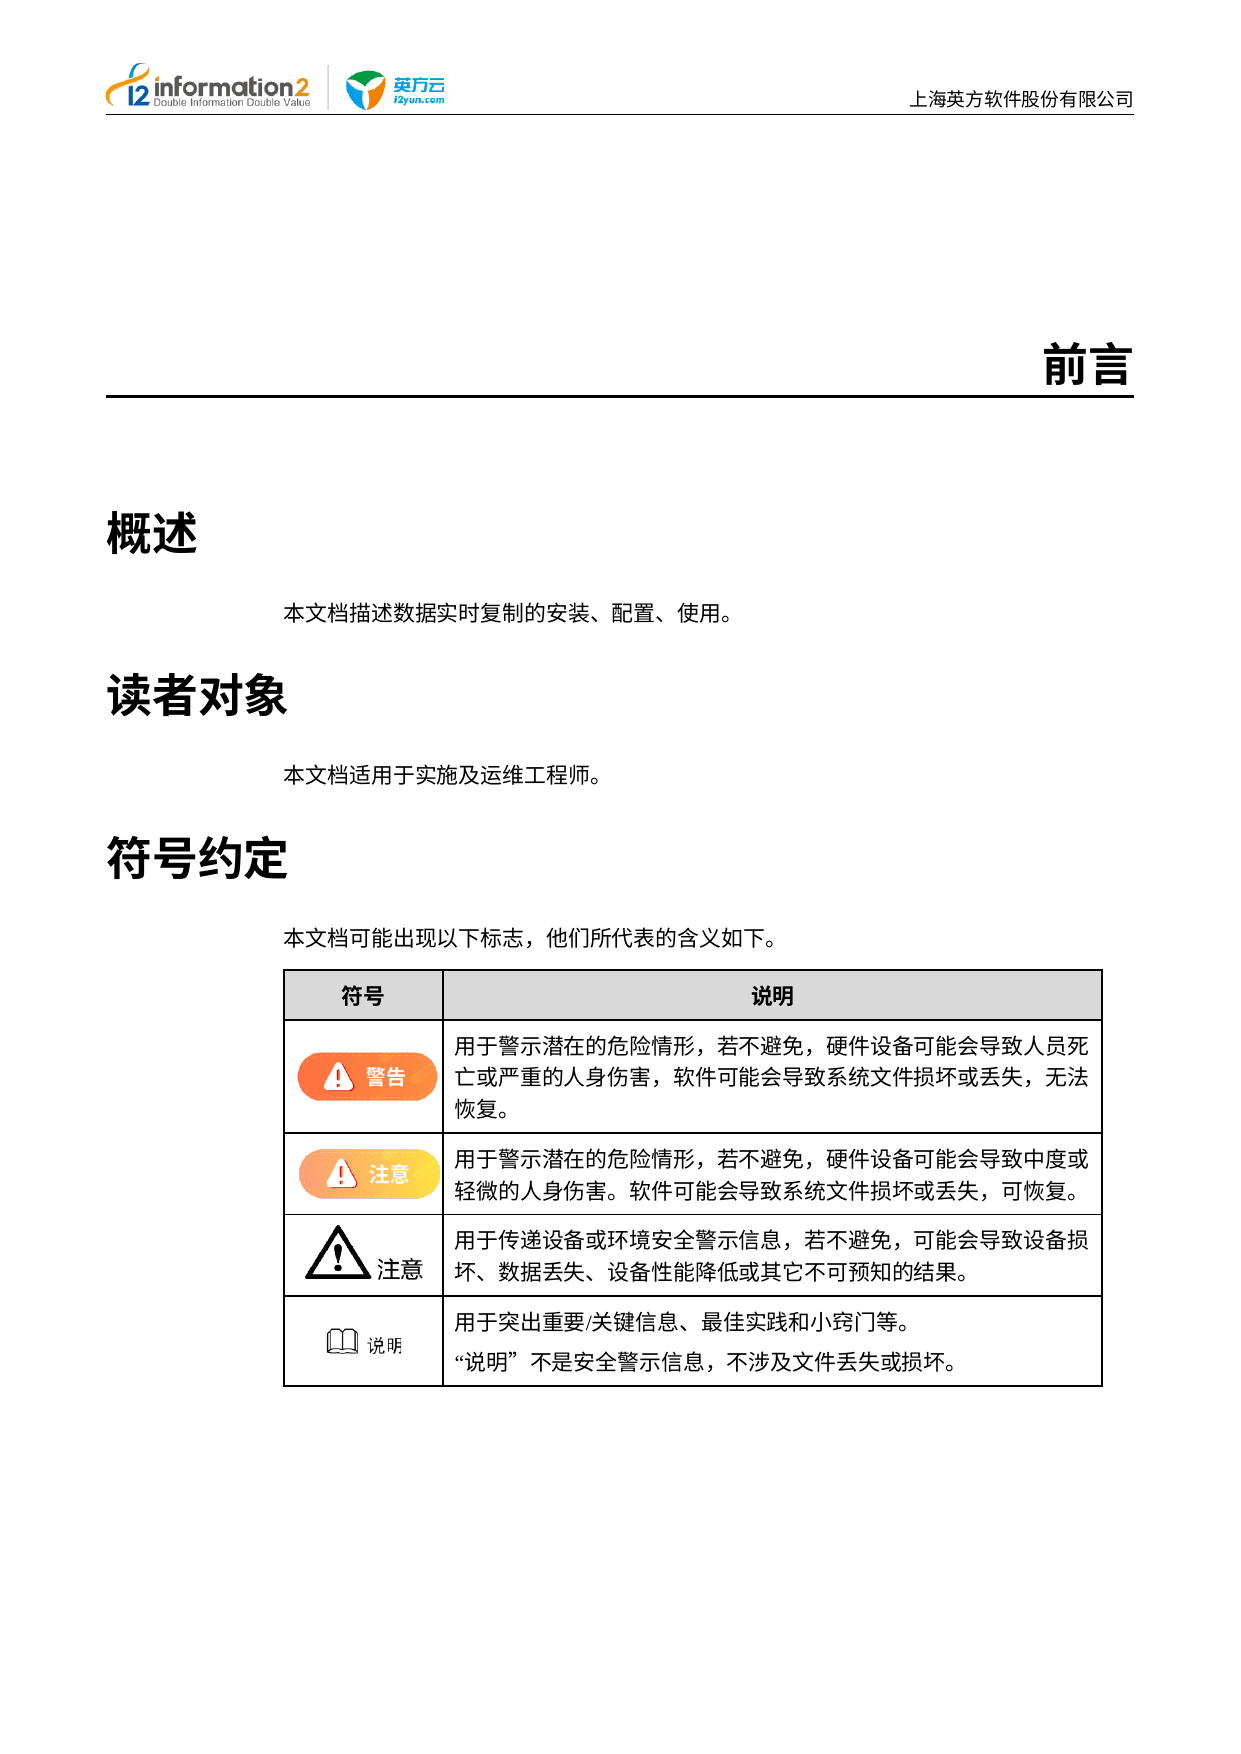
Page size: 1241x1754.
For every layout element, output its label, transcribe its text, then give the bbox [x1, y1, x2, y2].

text 概述 [106, 481, 1134, 579]
table_header 说明 [444, 971, 1101, 1019]
table_cell 用于警示潜在的危险情形，若不避免，硬件设备可能会导致中度或轻微的人身伤害。软件可能会导致系统文件损坏或丢失，可恢复。 [444, 1134, 1101, 1214]
text 符号约定 [106, 806, 1134, 904]
table_cell [285, 1297, 442, 1385]
text 本文档描述数据实时复制的安装、配置、使用。 [283, 596, 1134, 627]
table_header 符号 [285, 971, 442, 1019]
table_cell 用于传递设备或环境安全警示信息，若不避免，可能会导致设备损坏、数据丢失、设备性能降低或其它不可预知的结果。 [444, 1215, 1101, 1295]
table_cell 用于警示潜在的危险情形，若不避免，硬件设备可能会导致人员死亡或严重的人身伤害，软件可能会导致系统文件损坏或丢失，无法恢复。 [444, 1021, 1101, 1132]
picture [295, 1145, 444, 1203]
picture [303, 1223, 424, 1280]
text 读者对象 [106, 644, 1134, 741]
picture [295, 1048, 442, 1105]
text 本文档适用于实施及运维工程师。 [283, 758, 1134, 790]
table_cell 用于突出重要/关键信息、最佳实践和小窍门等。 “说明”不是安全警示信息，不涉及文件丢失或损坏。 [444, 1297, 1101, 1385]
table_cell [285, 1215, 442, 1295]
text 本文档可能出现以下标志，他们所代表的含义如下。 [283, 921, 1134, 952]
table_cell [285, 1021, 442, 1132]
table_cell [285, 1134, 442, 1214]
picture [105, 52, 444, 110]
list 前言 [106, 329, 1134, 395]
picture [433, 85, 444, 90]
picture [326, 1328, 402, 1354]
